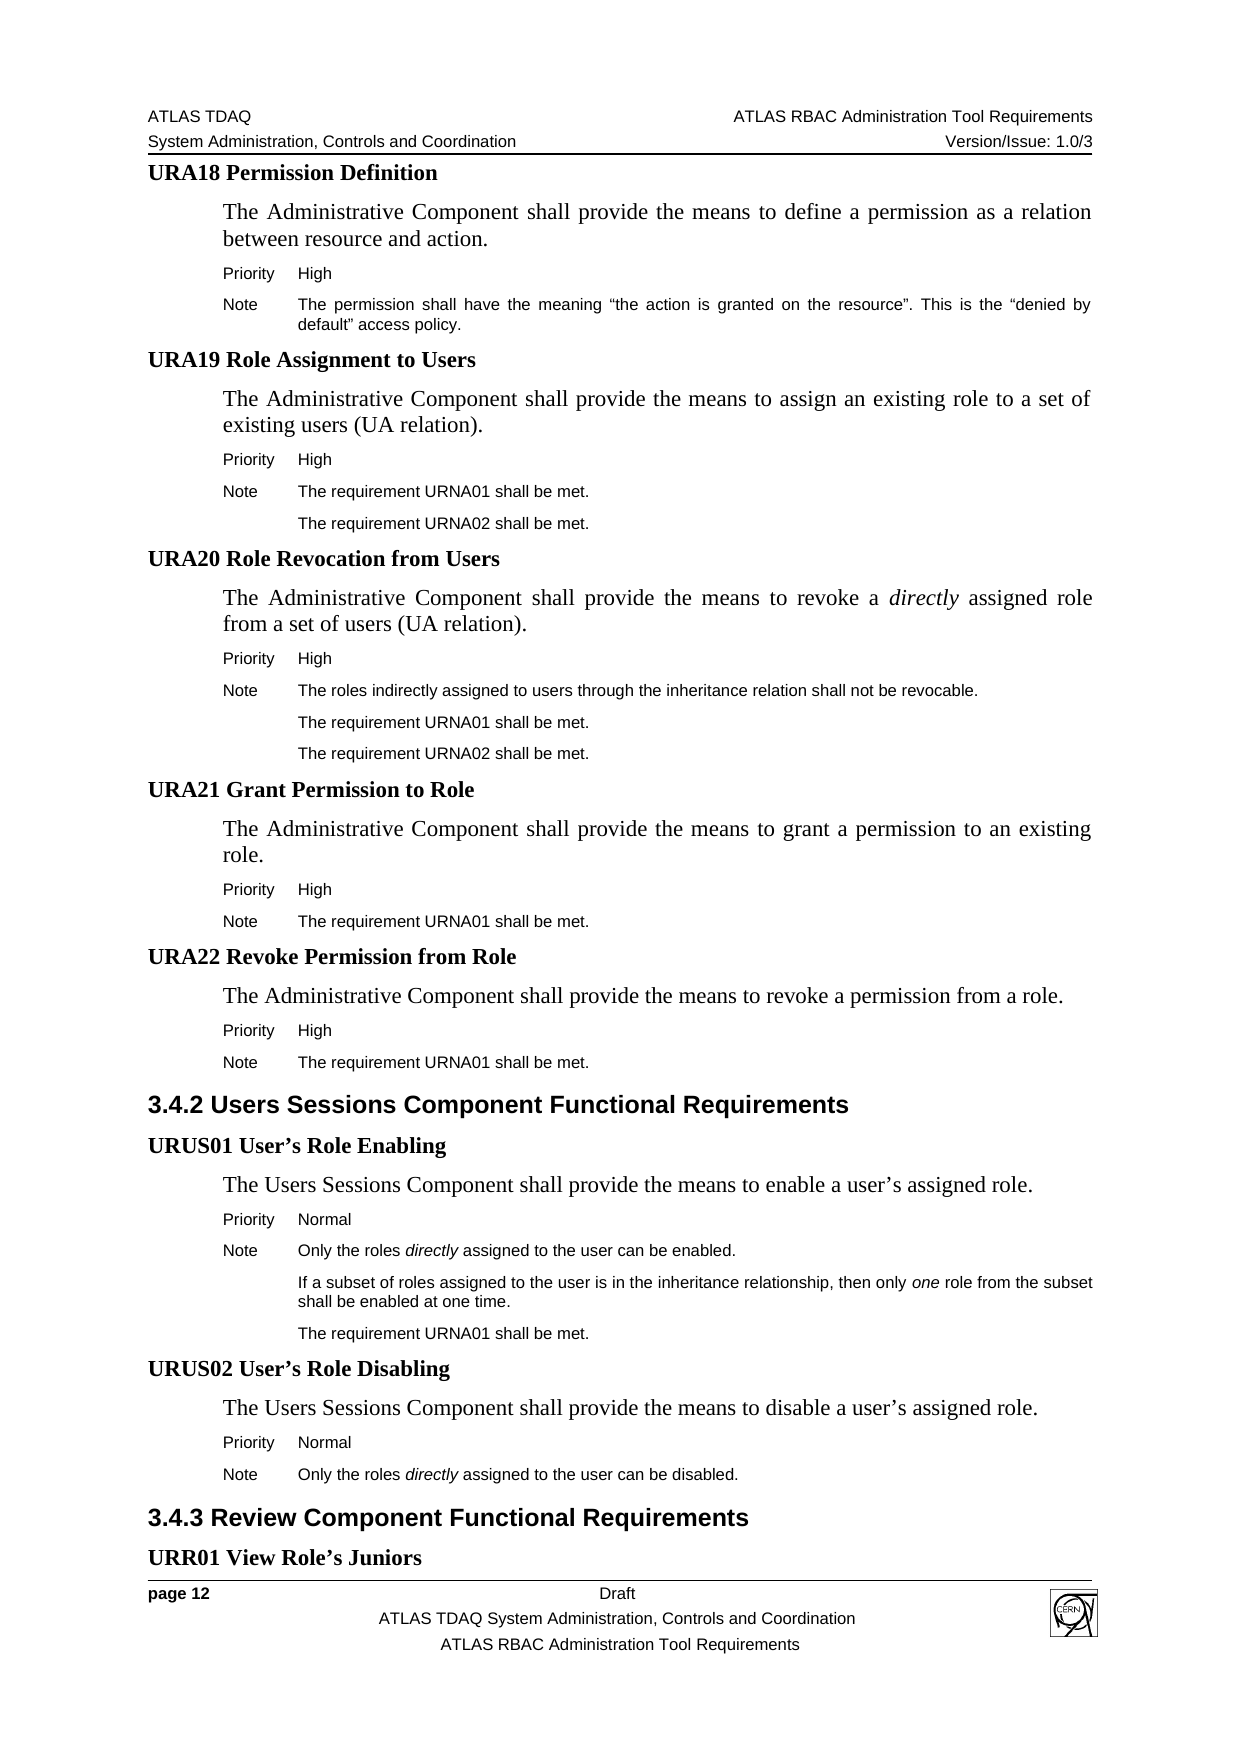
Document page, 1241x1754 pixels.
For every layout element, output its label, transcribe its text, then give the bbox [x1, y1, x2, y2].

text The requirement URNA02 shall be met. [223, 744, 1092, 763]
text URUS02 User’s Role Disabling [148, 1355, 1092, 1382]
text URR01 View Role’s Juniors [148, 1544, 1092, 1570]
text The requirement URNA01 shall be met. [223, 1324, 1092, 1343]
text Note The requirement URNA01 shall be met. [148, 482, 1092, 501]
text Priority High [223, 1021, 1092, 1040]
text Note Only the roles directly assigned to the user can be disabled. [223, 1465, 1092, 1484]
text Priority High [223, 450, 1092, 469]
text URA18 Permission Definition [148, 159, 1092, 186]
text URUS01 User’s Role Enabling [148, 1132, 1092, 1158]
text Priority High [223, 880, 1092, 899]
text URA22 Revoke Permission from Role [148, 943, 1092, 969]
text The requirement URNA01 shall be met. [223, 712, 1092, 732]
text Note Only the roles directly assigned to the user can be enabled. [223, 1241, 1092, 1260]
picture [1048, 1587, 1100, 1639]
text Note The requirement URNA01 shall be met. [148, 912, 1092, 931]
text URA19 Role Assignment to Users [148, 346, 1092, 372]
text Priority Normal [223, 1433, 1092, 1452]
text Note The requirement URNA01 shall be met. [148, 1053, 1092, 1072]
text Priority Normal [223, 1209, 1092, 1229]
text If a subset of roles assigned to the user is in the inheritance relationship, then only one role from the subset shall be enabled at one time. [298, 1273, 1092, 1311]
text URA20 Role Revocation from Users [148, 545, 1092, 571]
text Note The roles indirectly assigned to users through the inheritance relation shall not be revocable. [148, 681, 1092, 700]
text Priority High [223, 263, 1092, 283]
text Priority High [223, 649, 1092, 668]
text URA21 Grant Permission to Role [148, 776, 1092, 802]
text The requirement URNA02 shall be met. [223, 513, 1092, 533]
text Note The permission shall have the meaning “the action is granted on the resource”. This is the “denied by default” access policy. [223, 295, 1092, 333]
